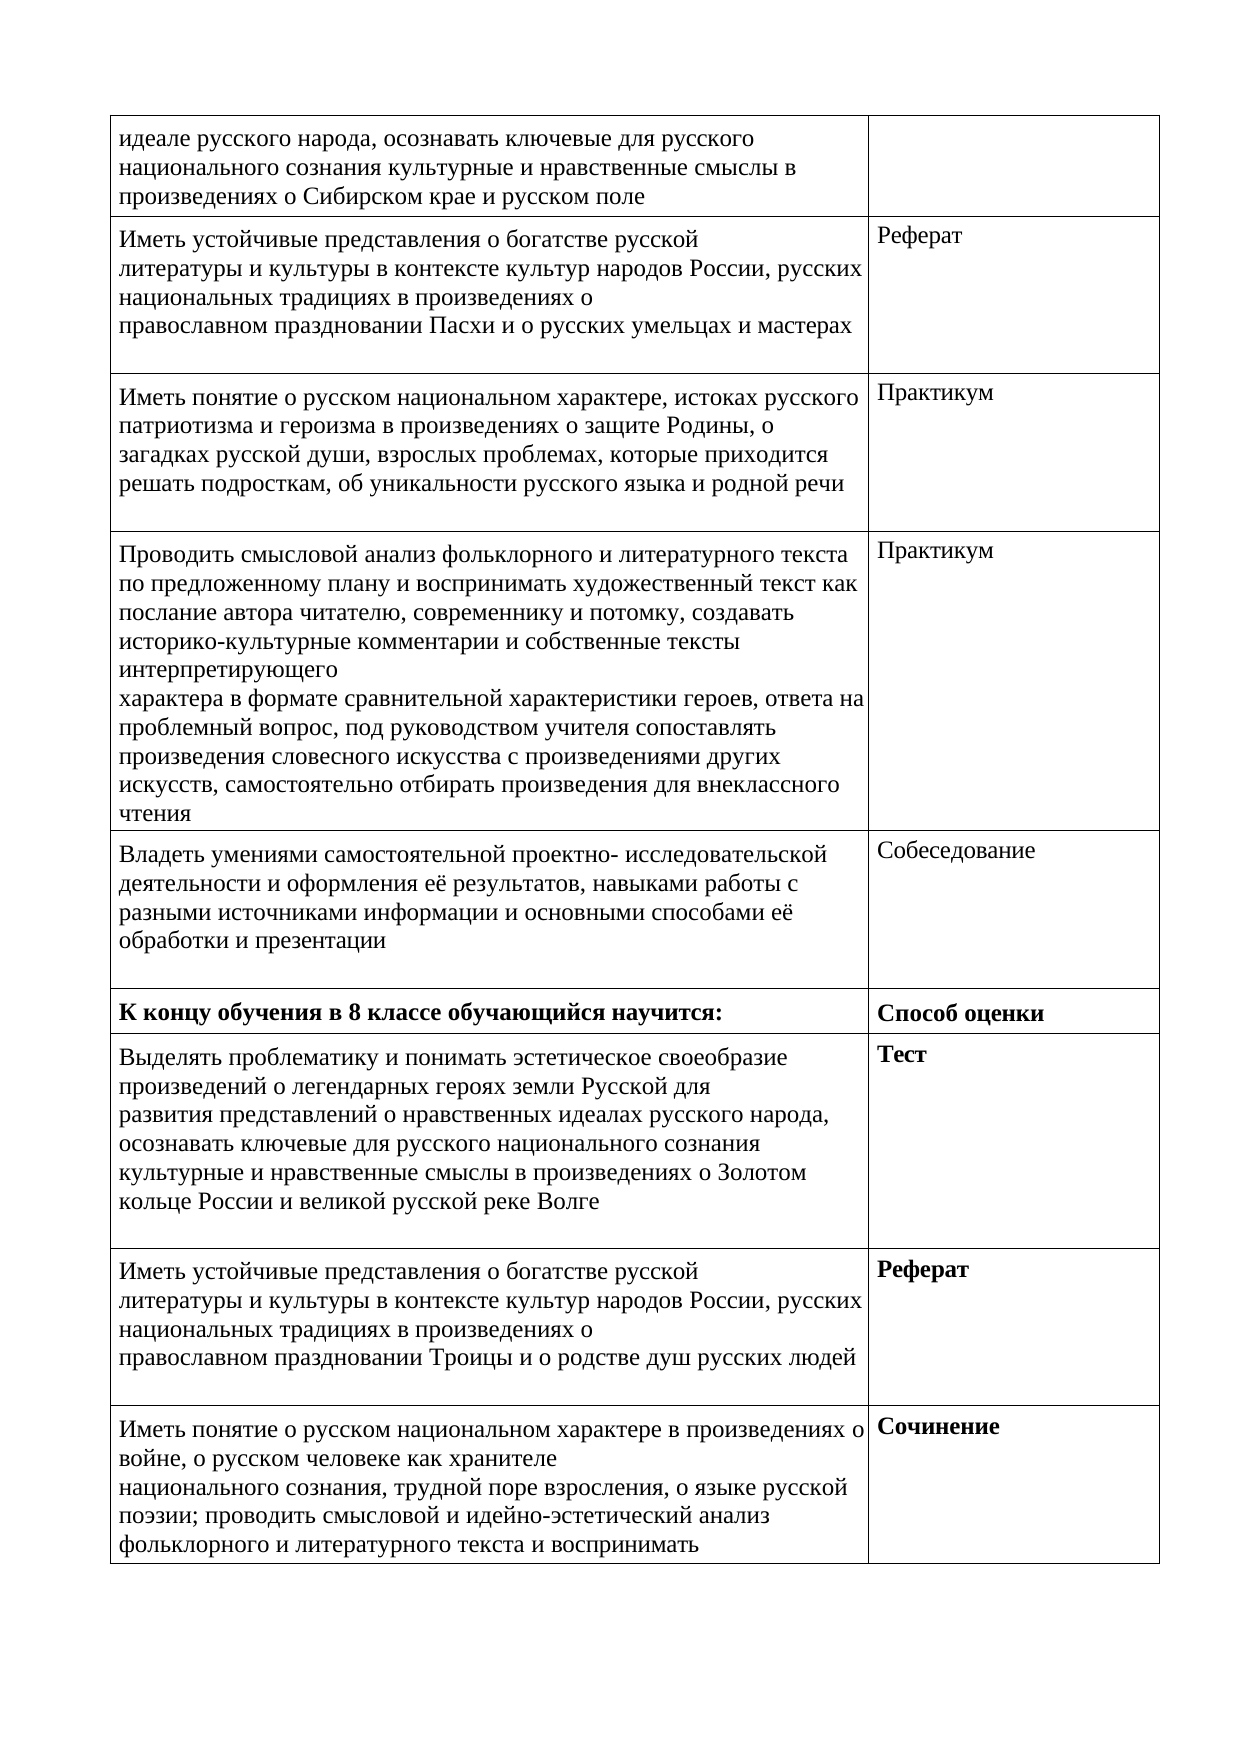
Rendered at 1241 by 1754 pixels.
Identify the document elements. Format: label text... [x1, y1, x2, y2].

table_cell Сочинение [869, 1406, 1159, 1563]
table_cell Иметь устойчивые представления о богатстве русской литературы и культуры в контексте культур народов России, русских национальных традициях в произведениях о православном праздновании Троицы и о родстве душ русских людей [111, 1249, 868, 1405]
table_cell Собеседование [869, 831, 1159, 988]
table_cell Практикум [869, 374, 1159, 531]
table_cell Выделять проблематику и понимать эстетическое своеобразие произведений о легендарных героях земли Русской для развития представлений о нравственных идеалах русского народа, осознавать ключевые для русского национального сознания культурные и нравственные смыслы в произведениях о Золотом кольце России и великой русской реке Волге [111, 1034, 868, 1248]
table_cell Реферат [869, 217, 1159, 373]
table_cell Иметь понятие о русском национальном характере, истоках русского патриотизма и героизма в произведениях о защите Родины, о загадках русской души, взрослых проблемах, которые приходится решать подросткам, об уникальности русского языка и родной речи [111, 374, 868, 531]
table_cell Иметь понятие о русском национальном характере в произведениях о войне, о русском человеке как хранителе национального сознания, трудной поре взросления, о языке русской поэзии; проводить смысловой и идейно-эстетический анализ фольклорного и литературного текста и воспринимать [111, 1406, 868, 1563]
table_cell Способ оценки [869, 989, 1159, 1033]
table_cell Владеть умениями самостоятельной проектно- исследовательской деятельности и оформления её результатов, навыками работы с разными источниками информации и основными способами её обработки и презентации [111, 831, 868, 988]
table_cell Тест [869, 1034, 1159, 1248]
table_header [869, 116, 1159, 216]
table_cell К концу обучения в 8 классе обучающийся научится: [111, 989, 868, 1033]
table_header идеале русского народа, осознавать ключевые для русского национального сознания культурные и нравственные смыслы в произведениях о Сибирском крае и русском поле [111, 116, 868, 216]
table_cell Реферат [869, 1249, 1159, 1405]
table_cell Проводить смысловой анализ фольклорного и литературного текста по предложенному плану и воспринимать художественный текст как послание автора читателю, современнику и потомку, создавать историко-культурные комментарии и собственные тексты интерпретирующего характера в формате сравнительной характеристики героев, ответа на проблемный вопрос, под руководством учителя сопоставлять произведения словесного искусства с произведениями других искусств, самостоятельно отбирать произведения для внеклассного чтения [111, 532, 868, 830]
table_cell Иметь устойчивые представления о богатстве русской литературы и культуры в контексте культур народов России, русских национальных традициях в произведениях о православном праздновании Пасхи и о русских умельцах и мастерах [111, 217, 868, 373]
table_cell Практикум [869, 532, 1159, 830]
